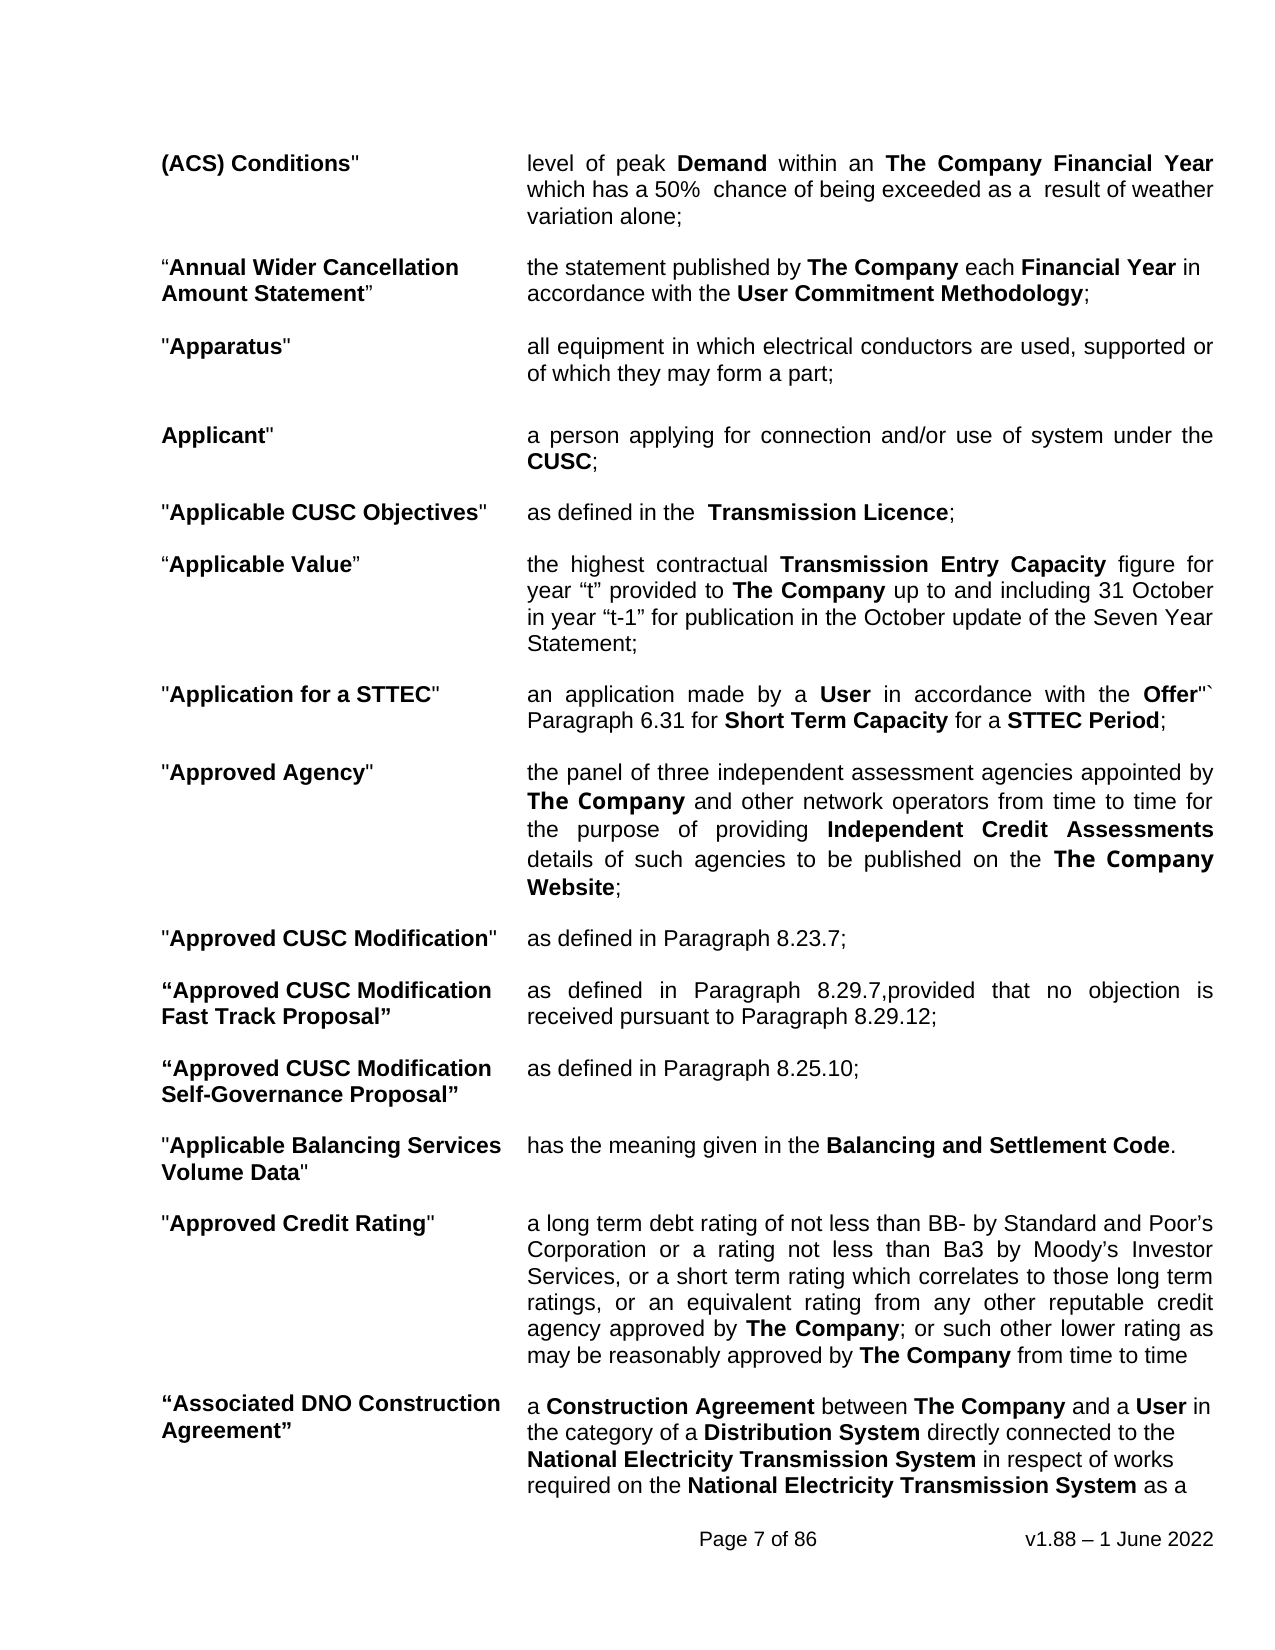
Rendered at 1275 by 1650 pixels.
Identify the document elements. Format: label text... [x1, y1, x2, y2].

table_cell the statement published by The Company each Financial Year in accordance with the User Commitment Methodology; [516, 254, 1225, 333]
table_cell an application made by a User in accordance with the Offer"` Paragraph 6.31 for Short Term Capacity for a STTEC Period; [516, 681, 1225, 759]
table_cell "Applicable Balancing Services Volume Data" [150, 1132, 516, 1210]
table_cell "Applicable CUSC Objectives" [150, 499, 516, 551]
table_cell as defined in the Transmission Licence; [516, 499, 1225, 551]
table_cell Applicant" [150, 422, 516, 499]
table_cell as defined in Paragraph 8.25.10; [516, 1055, 1225, 1132]
table_cell the highest contractual Transmission Entry Capacity figure for year “t” provided to The Company up to and including 31 October in year “t-1” for publication in the October update of the Seven Year Statement; [516, 551, 1225, 681]
table_cell “Approved CUSC Modification Self-Governance Proposal” [150, 1055, 516, 1132]
table_cell “Annual Wider Cancellation Amount Statement” [150, 254, 516, 333]
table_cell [150, 1210, 516, 1498]
table_cell a person applying for connection and/or use of system under the CUSC; [516, 422, 1225, 499]
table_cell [150, 150, 516, 254]
table_cell “Applicable Value” [150, 551, 516, 681]
table_cell has the meaning given in the Balancing and Settlement Code. [516, 1132, 1225, 1210]
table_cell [516, 150, 1225, 254]
table_cell "Application for a STTEC" [150, 681, 516, 759]
table_cell the panel of three independent assessment agencies appointed by The Company and other network operators from time to time for the purpose of providing Independent Credit Assessments details of such agencies to be published on the The Company Website; [516, 759, 1225, 925]
table_cell "Approved Agency" [150, 759, 516, 925]
table_cell “Approved CUSC Modification Fast Track Proposal” [150, 977, 516, 1054]
table_cell "Approved CUSC Modification" [150, 925, 516, 977]
table_cell as defined in Paragraph 8.29.7,provided that no objection is received pursuant to Paragraph 8.29.12; [516, 977, 1225, 1054]
table_cell "Apparatus" [150, 333, 516, 422]
table_cell as defined in Paragraph 8.23.7; [516, 925, 1225, 977]
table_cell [516, 1210, 1225, 1498]
table_cell all equipment in which electrical conductors are used, supported or of which they may form a part; [516, 333, 1225, 422]
